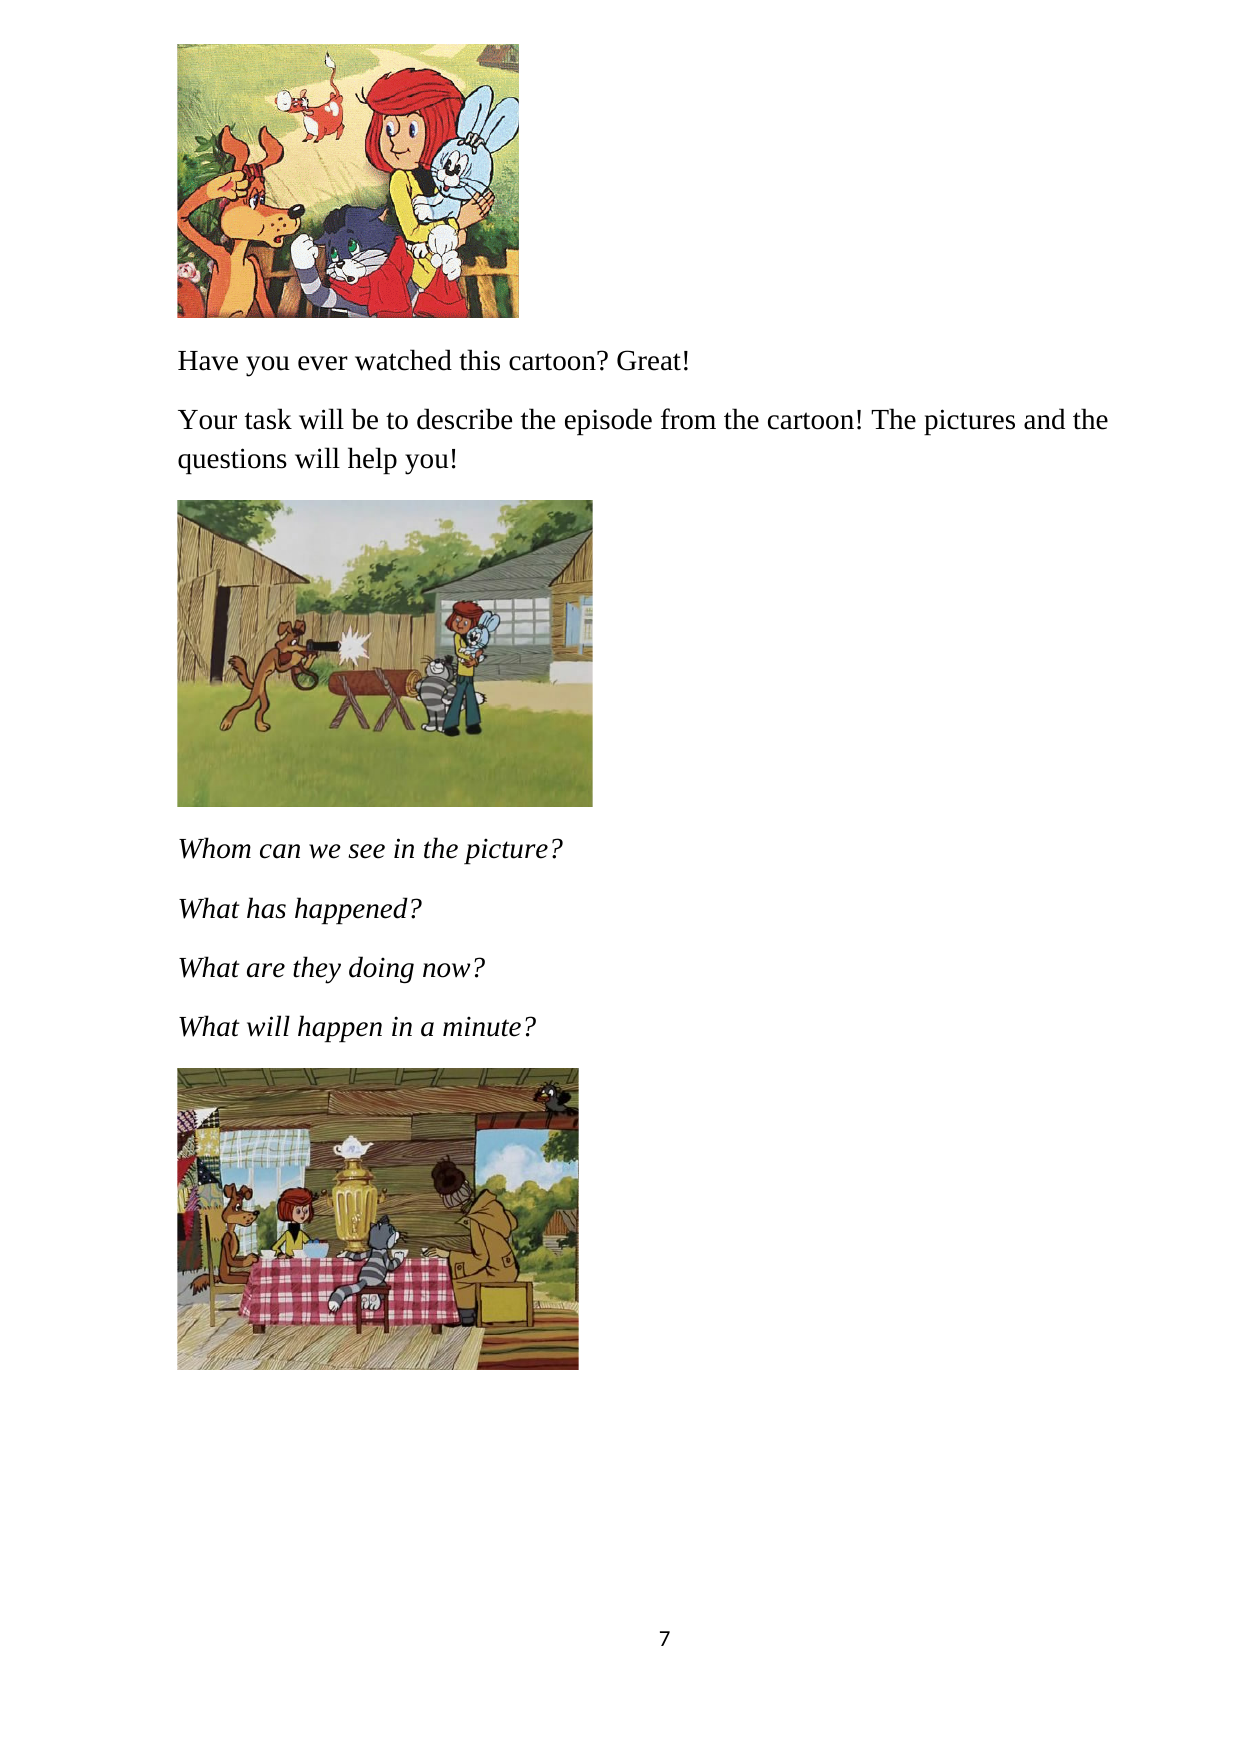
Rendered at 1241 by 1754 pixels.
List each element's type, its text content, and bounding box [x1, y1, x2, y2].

text Have you ever watched this cartoon? Great! [177, 343, 1152, 376]
text What has happened? [177, 891, 1152, 924]
picture [177, 1068, 579, 1370]
text Your task will be to describe the episode from the cartoon! The pictures and the questions will help you! [177, 402, 1152, 474]
picture [177, 44, 519, 318]
text Whom can we see in the picture? [177, 831, 1152, 865]
text What are they doing now? [177, 950, 1152, 984]
picture [177, 500, 593, 807]
text What will happen in a minute? [177, 1009, 1152, 1043]
